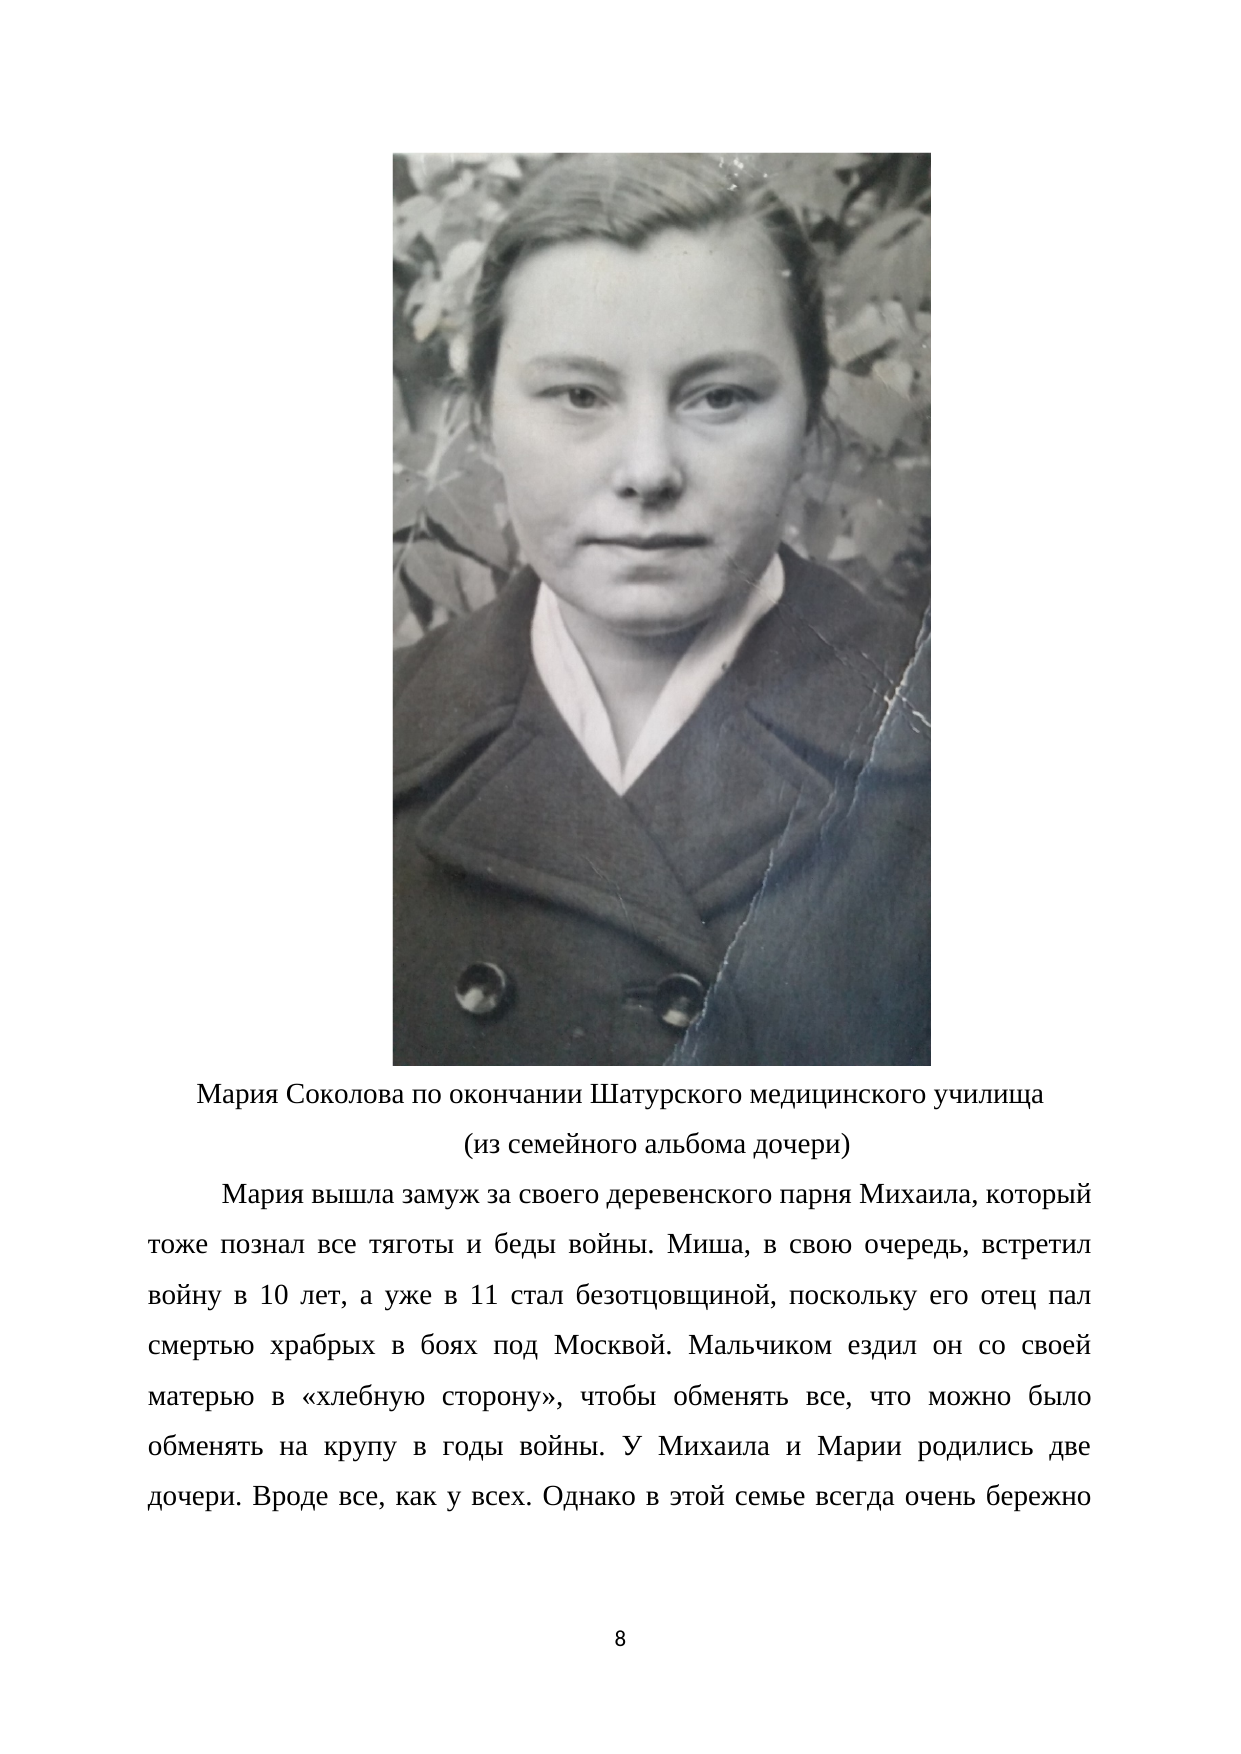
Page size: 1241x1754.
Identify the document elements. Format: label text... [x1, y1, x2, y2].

text (из семейного альбома дочери) [148, 1126, 1092, 1160]
picture [393, 154, 931, 1065]
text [148, 1176, 1092, 1512]
